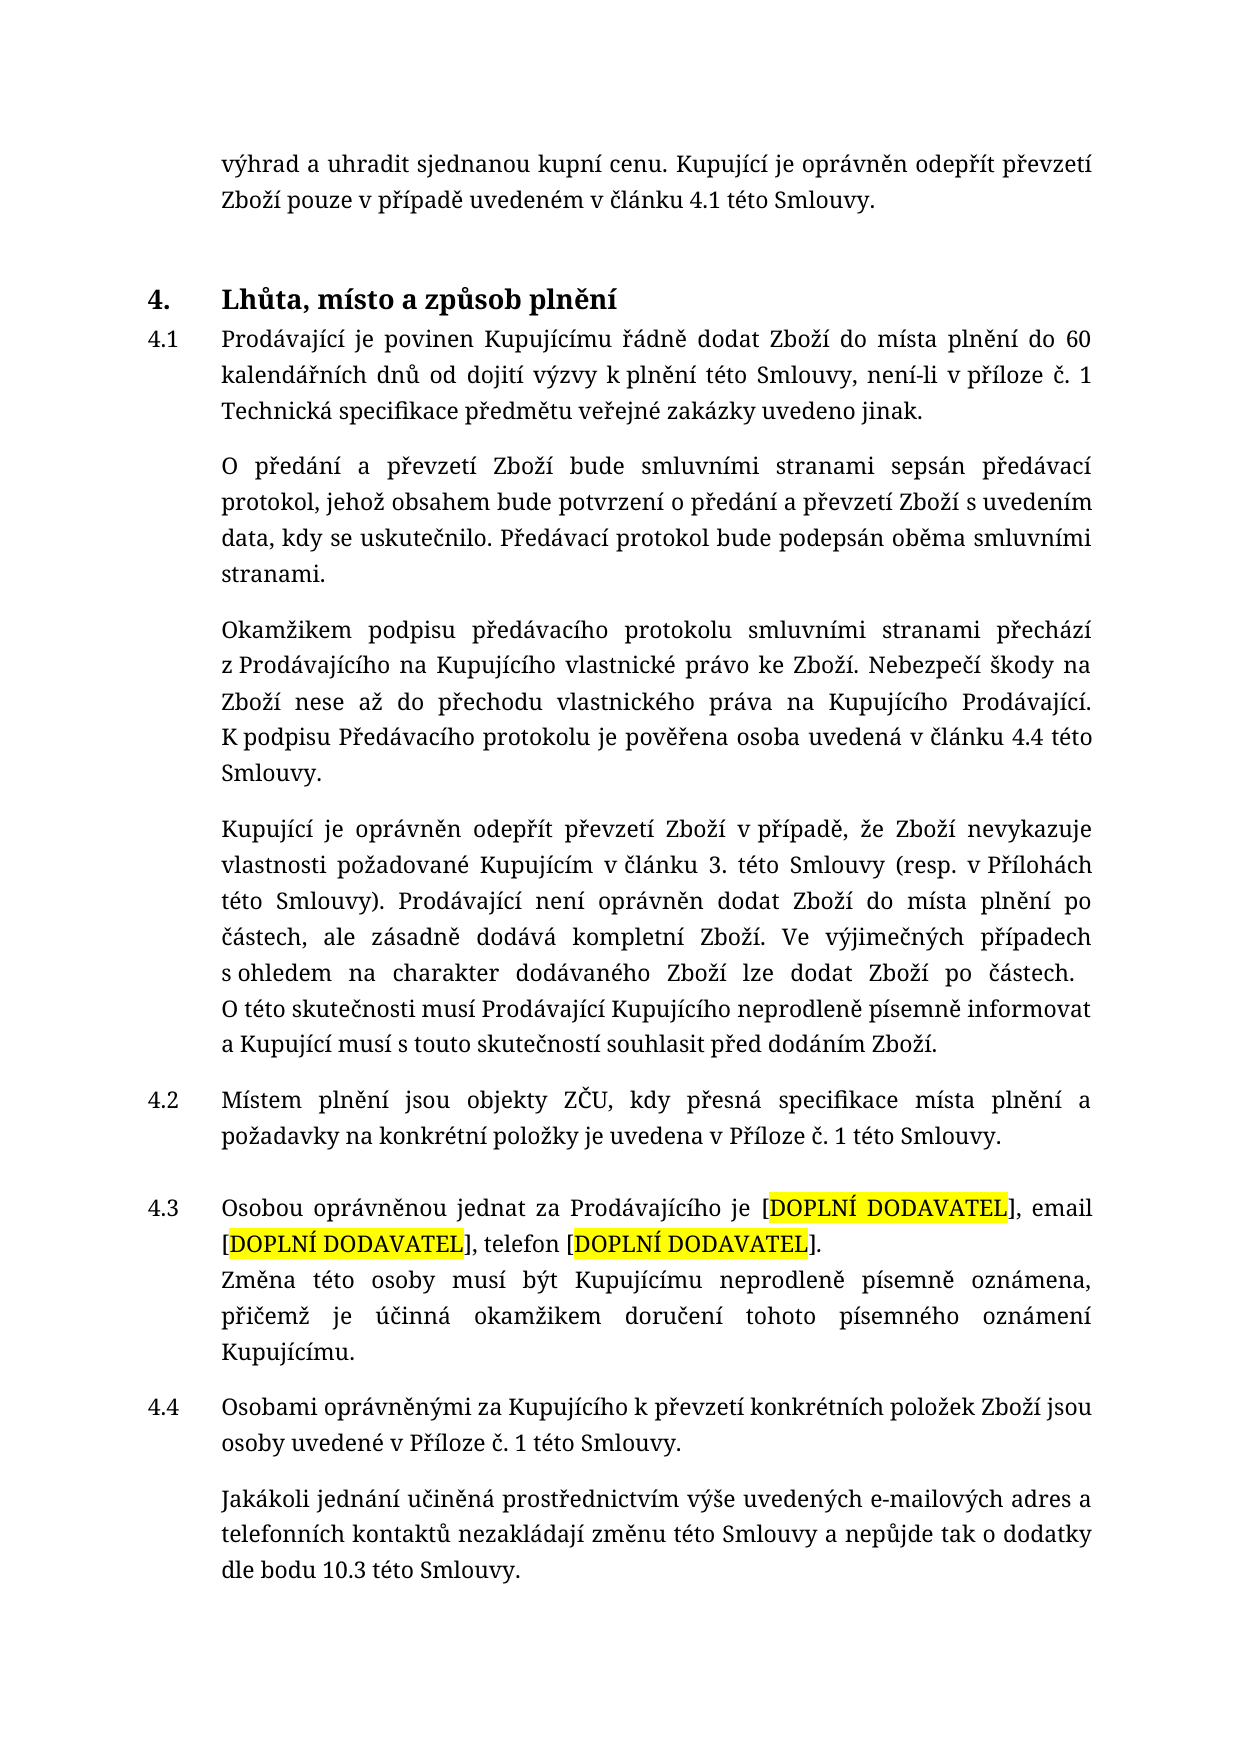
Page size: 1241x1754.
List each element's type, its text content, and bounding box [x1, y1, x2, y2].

text Kupující je oprávněn odepřít převzetí Zboží v případě, že Zboží nevykazuje vlastnosti požadované Kupujícím v článku 3. této Smlouvy (resp. v Přílohách této Smlouvy). Prodávající není oprávněn dodat Zboží do místa plnění po částech, ale zásadně dodává kompletní Zboží. Ve výjimečných případech s ohledem na charakter dodávaného Zboží lze dodat Zboží po částech. O této skutečnosti musí Prodávající Kupujícího neprodleně písemně informovat a Kupující musí s touto skutečností souhlasit před dodáním Zboží. [221, 813, 1093, 1060]
text 4.3 Osobou oprávněnou jednat za Prodávajícího je [DOPLNÍ DODAVATEL], email [DOPLNÍ DODAVATEL], telefon [DOPLNÍ DODAVATEL]. [148, 1192, 1093, 1259]
text O předání a převzetí Zboží bude smluvními stranami sepsán předávací protokol, jehož obsahem bude potvrzení o předání a převzetí Zboží s uvedením data, kdy se uskutečnilo. Předávací protokol bude podepsán oběma smluvními stranami. [221, 450, 1093, 589]
text 4. Lhůta, místo a způsob plnění [148, 280, 1093, 317]
text Změna této osoby musí být Kupujícímu neprodleně písemně oznámena, přičemž je účinná okamžikem doručení tohoto písemného oznámení Kupujícímu. [148, 1264, 1093, 1367]
text Okamžikem podpisu předávacího protokolu smluvními stranami přechází z Prodávajícího na Kupujícího vlastnické právo ke Zboží. Nebezpečí škody na Zboží nese až do přechodu vlastnického práva na Kupujícího Prodávající. K podpisu Předávacího protokolu je pověřena osoba uvedená v článku 4.4 této Smlouvy. [221, 613, 1093, 788]
text Jakákoli jednání učiněná prostřednictvím výše uvedených e-mailových adres a telefonních kontaktů nezakládají změnu této Smlouvy a nepůjde tak o dodatky dle bodu 10.3 této Smlouvy. [221, 1482, 1093, 1586]
text 4.1 Prodávající je povinen Kupujícímu řádně dodat Zboží do místa plnění do 60 kalendářních dnů od dojití výzvy k plnění této Smlouvy, není-li v příloze č. 1 Technická specifikace předmětu veřejné zakázky uvedeno jinak. [148, 323, 1093, 426]
text 4.2 Místem plnění jsou objekty ZČU, kdy přesná specifikace místa plnění a požadavky na konkrétní položky je uvedena v Příloze č. 1 této Smlouvy. [148, 1084, 1093, 1151]
text 4.4 Osobami oprávněnými za Kupujícího k převzetí konkrétních položek Zboží jsou osoby uvedené v Příloze č. 1 této Smlouvy. [148, 1391, 1093, 1458]
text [148, 148, 1093, 215]
